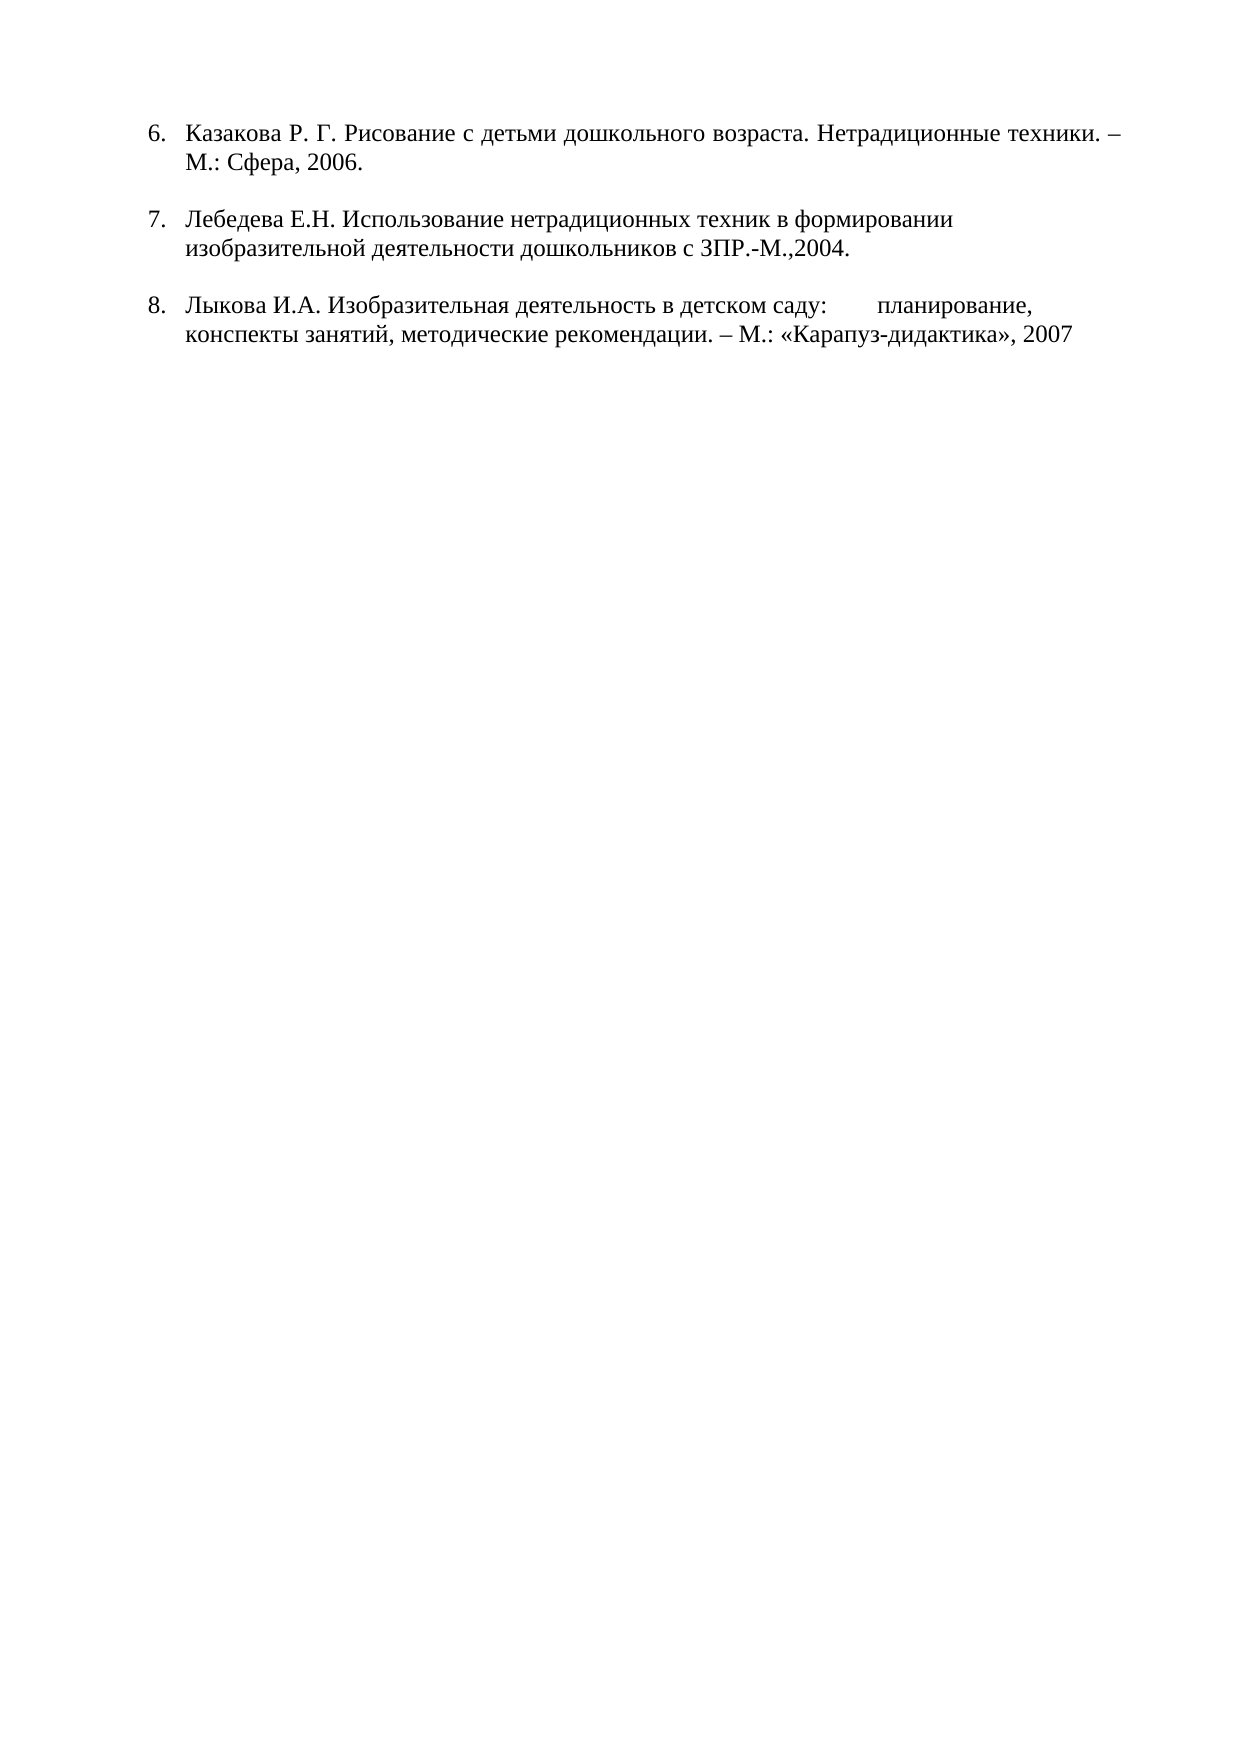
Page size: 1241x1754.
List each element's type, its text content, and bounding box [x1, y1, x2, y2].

list Лыкова И.А. Изобразительная деятельность в детском саду: планирование, конспекты занятий, методические рекомендации. – М.: «Карапуз-дидактика», 2007 [148, 291, 1122, 348]
list Казакова Р. Г. Рисование с детьми дошкольного возраста. Нетрадиционные техники. – М.: Сфера, 2006. [148, 118, 1122, 176]
list Лебедева Е.Н. Использование нетрадиционных техник в формировании изобразительной деятельности дошкольников с ЗПР.-М.,2004. [148, 204, 1122, 262]
